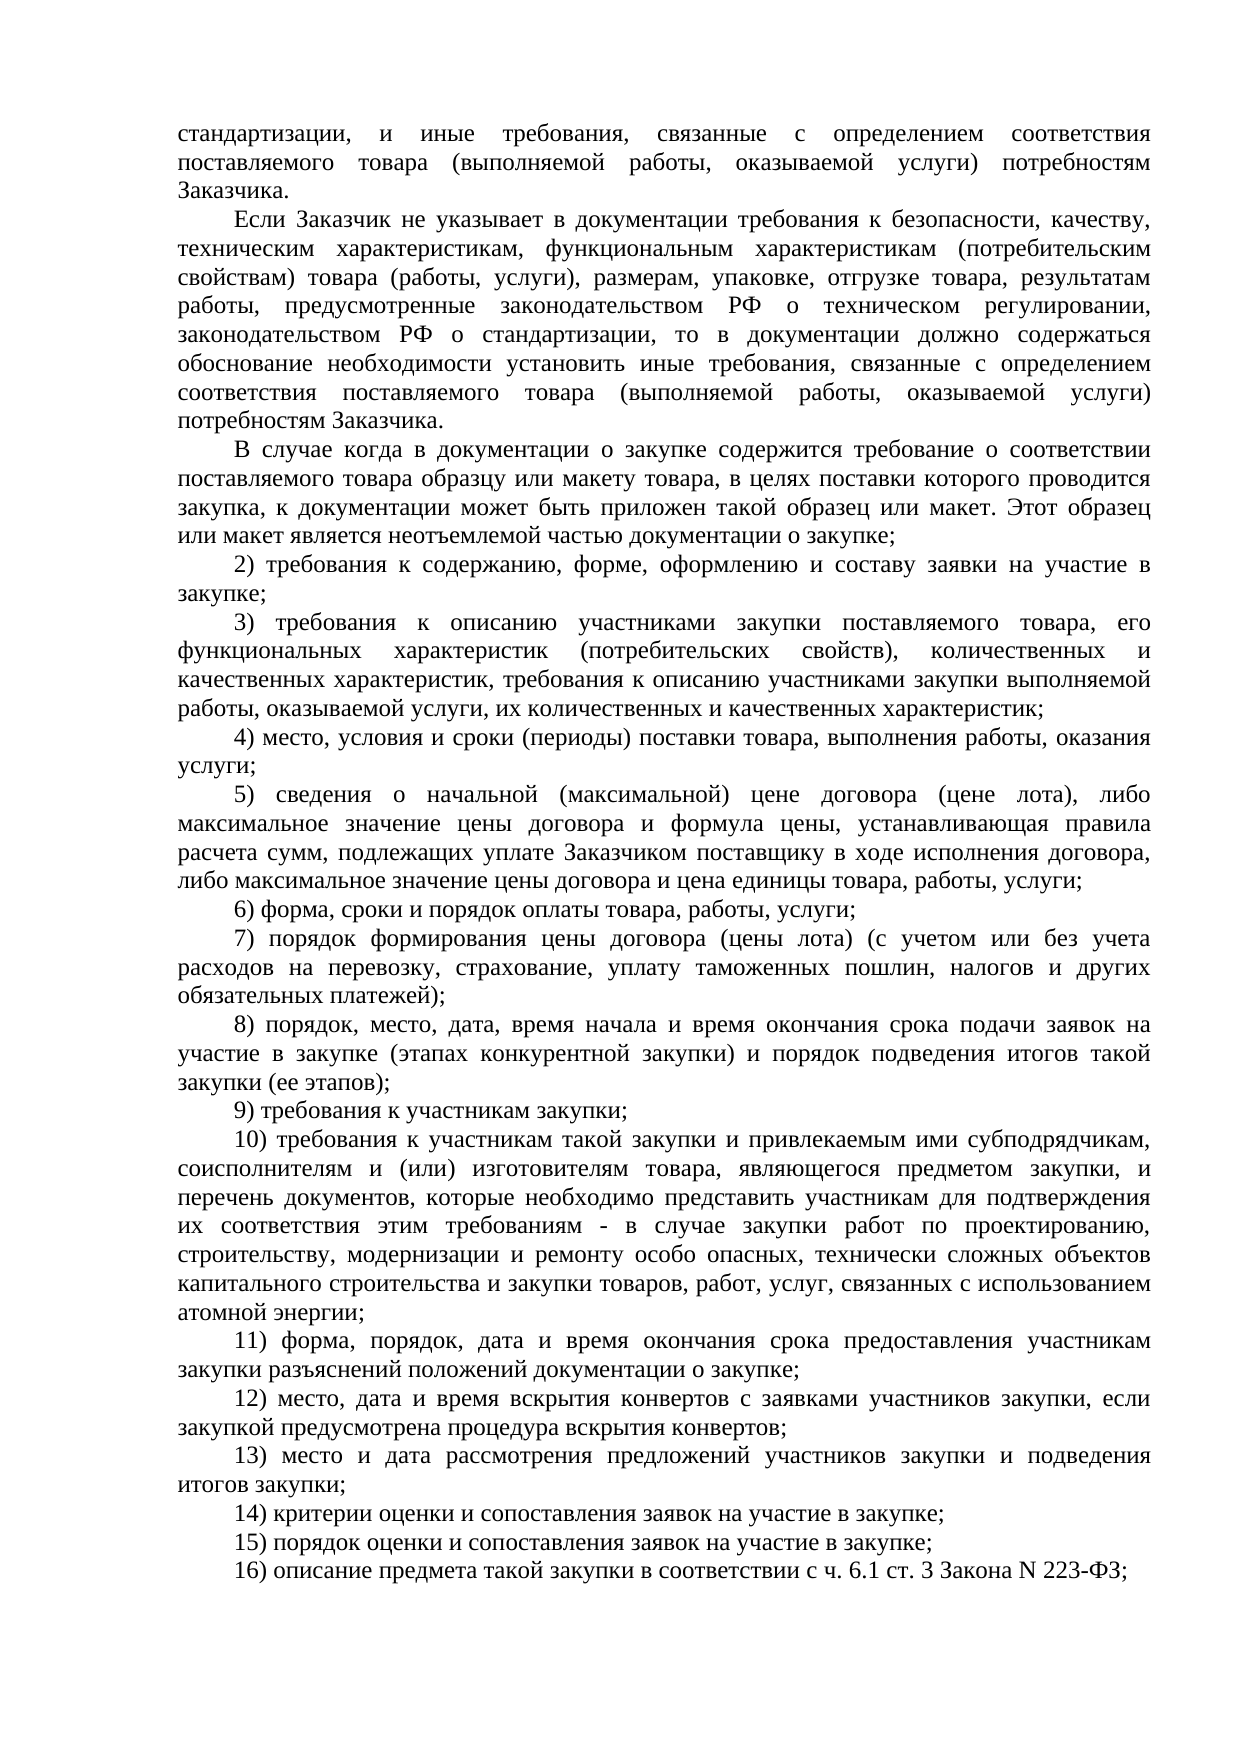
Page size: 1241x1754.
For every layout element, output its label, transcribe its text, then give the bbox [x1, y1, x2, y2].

text Если Заказчик не указывает в документации требования к безопасности, качеству, техническим характеристикам, функциональным характеристикам (потребительским свойствам) товара (работы, услуги), размерам, упаковке, отгрузке товара, результатам работы, предусмотренные законодательством РФ о техническом регулировании, законодательством РФ о стандартизации, то в документации должно содержаться обоснование необходимости установить иные требования, связанные с определением соответствия поставляемого товара (выполняемой работы, оказываемой услуги) потребностям Заказчика. [177, 204, 1152, 434]
text 9) требования к участникам закупки; [177, 1096, 1152, 1124]
text 11) форма, порядок, дата и время окончания срока предоставления участникам закупки разъяснений положений документации о закупке; [177, 1326, 1152, 1383]
text 12) место, дата и время вскрытия конвертов с заявками участников закупки, если закупкой предусмотрена процедура вскрытия конвертов; [177, 1383, 1152, 1441]
text 2) требования к содержанию, форме, оформлению и составу заявки на участие в закупке; [177, 549, 1152, 607]
text 5) сведения о начальной (максимальной) цене договора (цене лота), либо максимальное значение цены договора и формула цены, устанавливающая правила расчета сумм, подлежащих уплате Заказчиком поставщику в ходе исполнения договора, либо максимальное значение цены договора и цена единицы товара, работы, услуги; [177, 779, 1152, 894]
text 14) критерии оценки и сопоставления заявок на участие в закупке; [177, 1498, 1152, 1527]
text В случае когда в документации о закупке содержится требование о соответствии поставляемого товара образцу или макету товара, в целях поставки которого проводится закупка, к документации может быть приложен такой образец или макет. Этот образец или макет является неотъемлемой частью документации о закупке; [177, 434, 1152, 549]
text 4) место, условия и сроки (периоды) поставки товара, выполнения работы, оказания услуги; [177, 722, 1152, 779]
text 13) место и дата рассмотрения предложений участников закупки и подведения итогов закупки; [177, 1441, 1152, 1498]
text 6) форма, сроки и порядок оплаты товара, работы, услуги; [177, 894, 1152, 923]
text 15) порядок оценки и сопоставления заявок на участие в закупке; [177, 1527, 1152, 1556]
text 3) требования к описанию участниками закупки поставляемого товара, его функциональных характеристик (потребительских свойств), количественных и качественных характеристик, требования к описанию участниками закупки выполняемой работы, оказываемой услуги, их количественных и качественных характеристик; [177, 607, 1152, 722]
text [177, 118, 1152, 204]
text 16) описание предмета такой закупки в соответствии с ч. 6.1 ст. 3 Закона N 223-ФЗ; [177, 1556, 1152, 1584]
text 8) порядок, место, дата, время начала и время окончания срока подачи заявок на участие в закупке (этапах конкурентной закупки) и порядок подведения итогов такой закупки (ее этапов); [177, 1009, 1152, 1096]
text 7) порядок формирования цены договора (цены лота) (с учетом или без учета расходов на перевозку, страхование, уплату таможенных пошлин, налогов и других обязательных платежей); [177, 923, 1152, 1009]
text 10) требования к участникам такой закупки и привлекаемым ими субподрядчикам, соисполнителям и (или) изготовителям товара, являющегося предметом закупки, и перечень документов, которые необходимо представить участникам для подтверждения их соответствия этим требованиям - в случае закупки работ по проектированию, строительству, модернизации и ремонту особо опасных, технически сложных объектов капитального строительства и закупки товаров, работ, услуг, связанных с использованием атомной энергии; [177, 1124, 1152, 1326]
